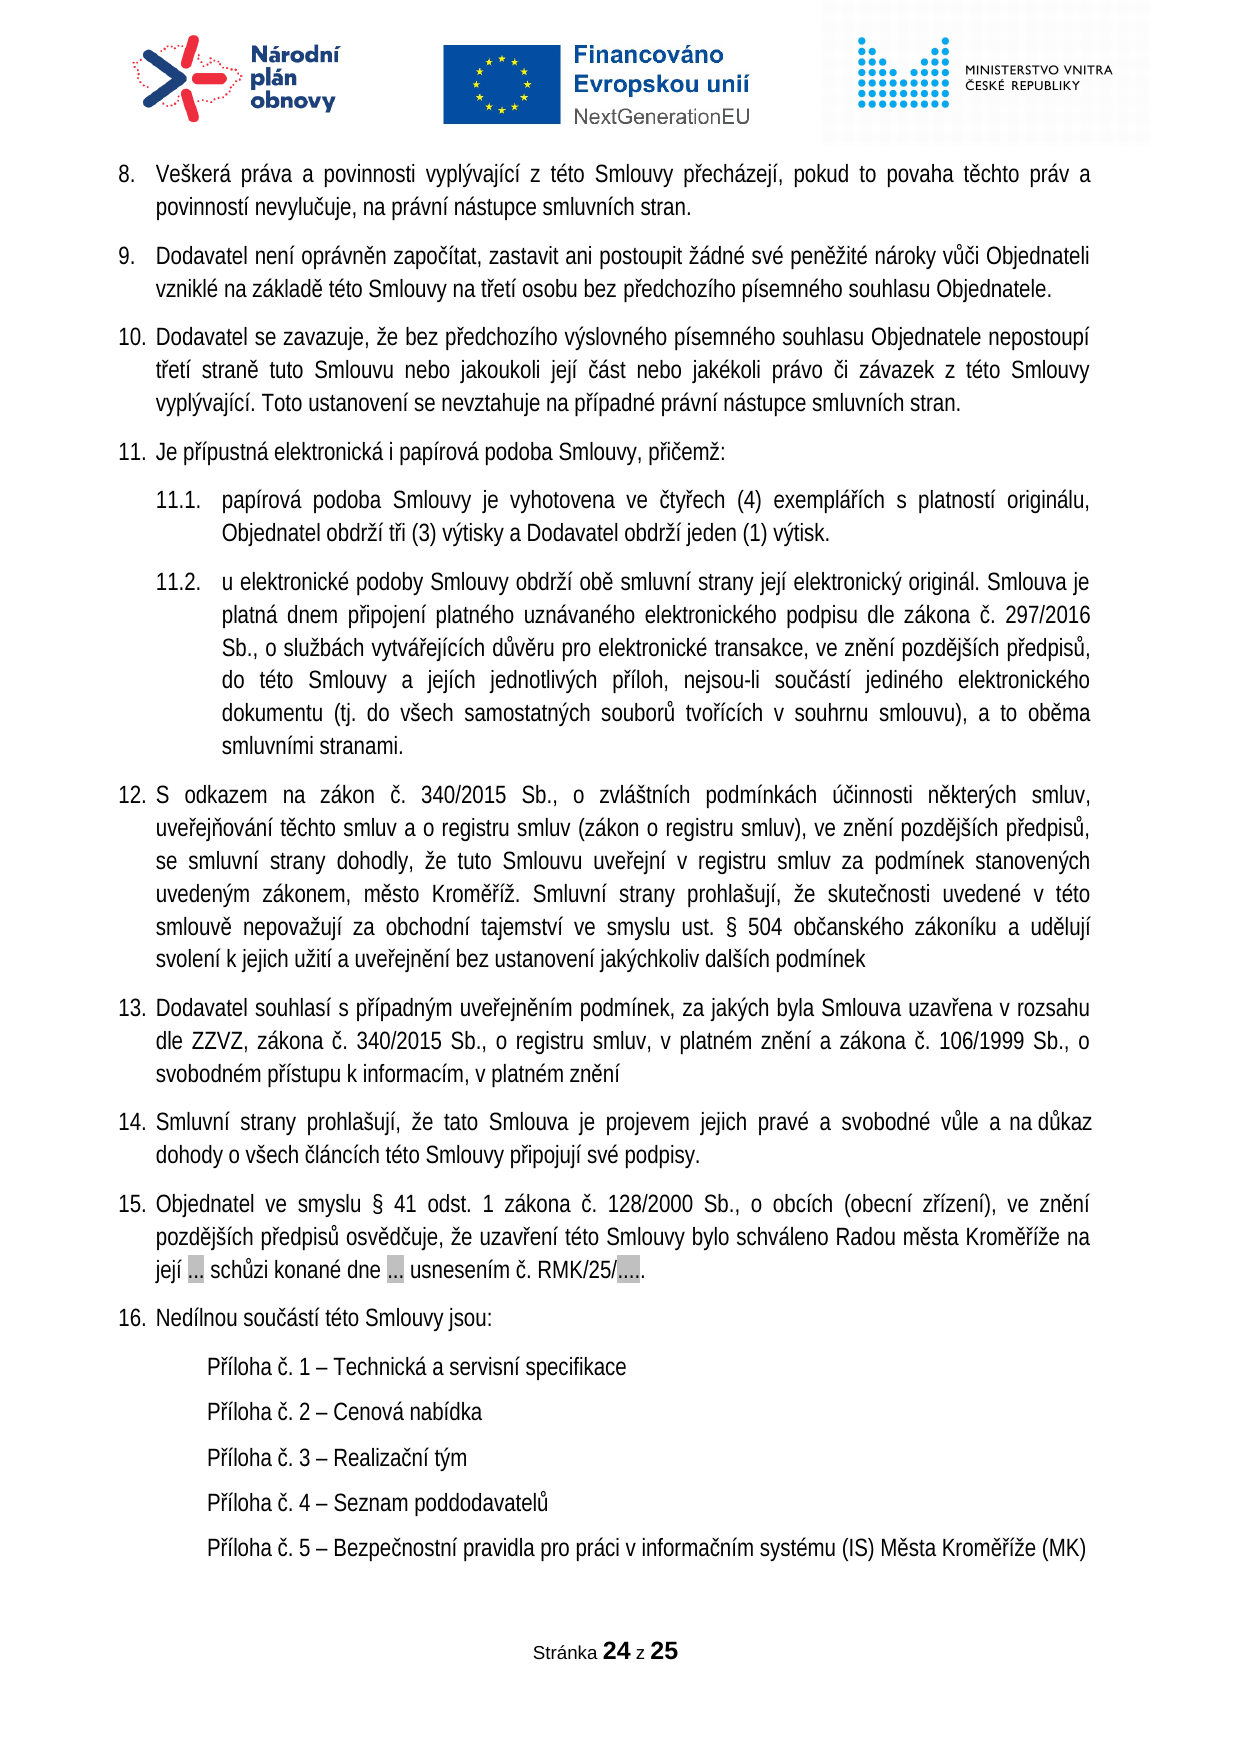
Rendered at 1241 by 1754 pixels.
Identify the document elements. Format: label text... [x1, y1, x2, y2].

text Příloha č. 3 – Realizační tým [192, 1443, 1092, 1471]
list papírová podoba Smlouvy je vyhotovena ve čtyřech (4) exemplářích s platností originálu, Objednatel obdrží tři (3) výtisky a Dodavatel obdrží jeden (1) výtisk. [156, 485, 1092, 547]
list Objednatel ve smyslu § 41 odst. 1 zákona č. 128/2000 Sb., o obcích (obecní zřízení), ve znění pozdějších předpisů osvědčuje, že uzavření této Smlouvy bylo schváleno Radou města Kroměříže na její ... schůzi konané dne ... usnesením č. RMK/25/..... [118, 1189, 1092, 1283]
text Příloha č. 4 – Seznam poddodavatelů [192, 1488, 1092, 1517]
list u elektronické podoby Smlouvy obdrží obě smluvní strany její elektronický originál. Smlouva je platná dnem připojení platného uznávaného elektronického podpisu dle zákona č. 297/2016 Sb., o službách vytvářejících důvěru pro elektronické transakce, ve znění pozdějších předpisů, do této Smlouvy a jejích jednotlivých příloh, nejsou-li součástí jediného elektronického dokumentu (tj. do všech samostatných souborů tvořících v souhrnu smlouvu), a to oběma smluvními stranami. [156, 567, 1092, 760]
picture [820, 0, 1151, 146]
list Dodavatel se zavazuje, že bez předchozího výslovného písemného souhlasu Objednatele nepostoupí třetí straně tuto Smlouvu nebo jakoukoli její část nebo jakékoli právo či závazek z této Smlouvy vyplývající. Toto ustanovení se nevztahuje na případné právní nástupce smluvních stran. [118, 322, 1092, 417]
text Příloha č. 5 – Bezpečnostní pravidla pro práci v informačním systému (IS) Města Kroměříže (MK) [192, 1533, 1092, 1562]
list Je přípustná elektronická i papírová podoba Smlouvy, přičemž: [118, 437, 1092, 465]
list Smluvní strany prohlašují, že tato Smlouva je projevem jejich pravé a svobodné vůle a na důkaz dohody o všech článcích této Smlouvy připojují své podpisy. [118, 1107, 1092, 1169]
picture [119, 25, 359, 133]
list S odkazem na zákon č. 340/2015 Sb., o zvláštních podmínkách účinnosti některých smluv, uveřejňování těchto smluv a o registru smluv (zákon o registru smluv), ve znění pozdějších předpisů, se smluvní strany dohodly, že tuto Smlouvu uveřejní v registru smluv za podmínek stanovených uvedeným zákonem, město Kroměříž. Smluvní strany prohlašují, že skutečnosti uvedené v této smlouvě nepovažují za obchodní tajemství ve smyslu ust. § 504 občanského zákoníku a udělují svolení k jejich užití a uveřejnění bez ustanovení jakýchkoliv dalších podmínek [118, 780, 1092, 973]
text Příloha č. 1 – Technická a servisní specifikace [192, 1352, 1092, 1380]
picture [434, 32, 772, 134]
list Nedílnou součástí této Smlouvy jsou: [118, 1303, 1092, 1332]
list Dodavatel není oprávněn započítat, zastavit ani postoupit žádné své peněžité nároky vůči Objednateli vzniklé na základě této Smlouvy na třetí osobu bez předchozího písemného souhlasu Objednatele. [118, 241, 1092, 302]
list Dodavatel souhlasí s případným uveřejněním podmínek, za jakých byla Smlouva uzavřena v rozsahu dle ZZVZ, zákona č. 340/2015 Sb., o registru smluv, v platném znění a zákona č. 106/1999 Sb., o svobodném přístupu k informacím, v platném znění [118, 993, 1092, 1087]
list Veškerá práva a povinnosti vyplývající z této Smlouvy přecházejí, pokud to povaha těchto práv a povinností nevylučuje, na právní nástupce smluvních stran. [118, 159, 1092, 221]
text Příloha č. 2 – Cenová nabídka [192, 1397, 1092, 1426]
